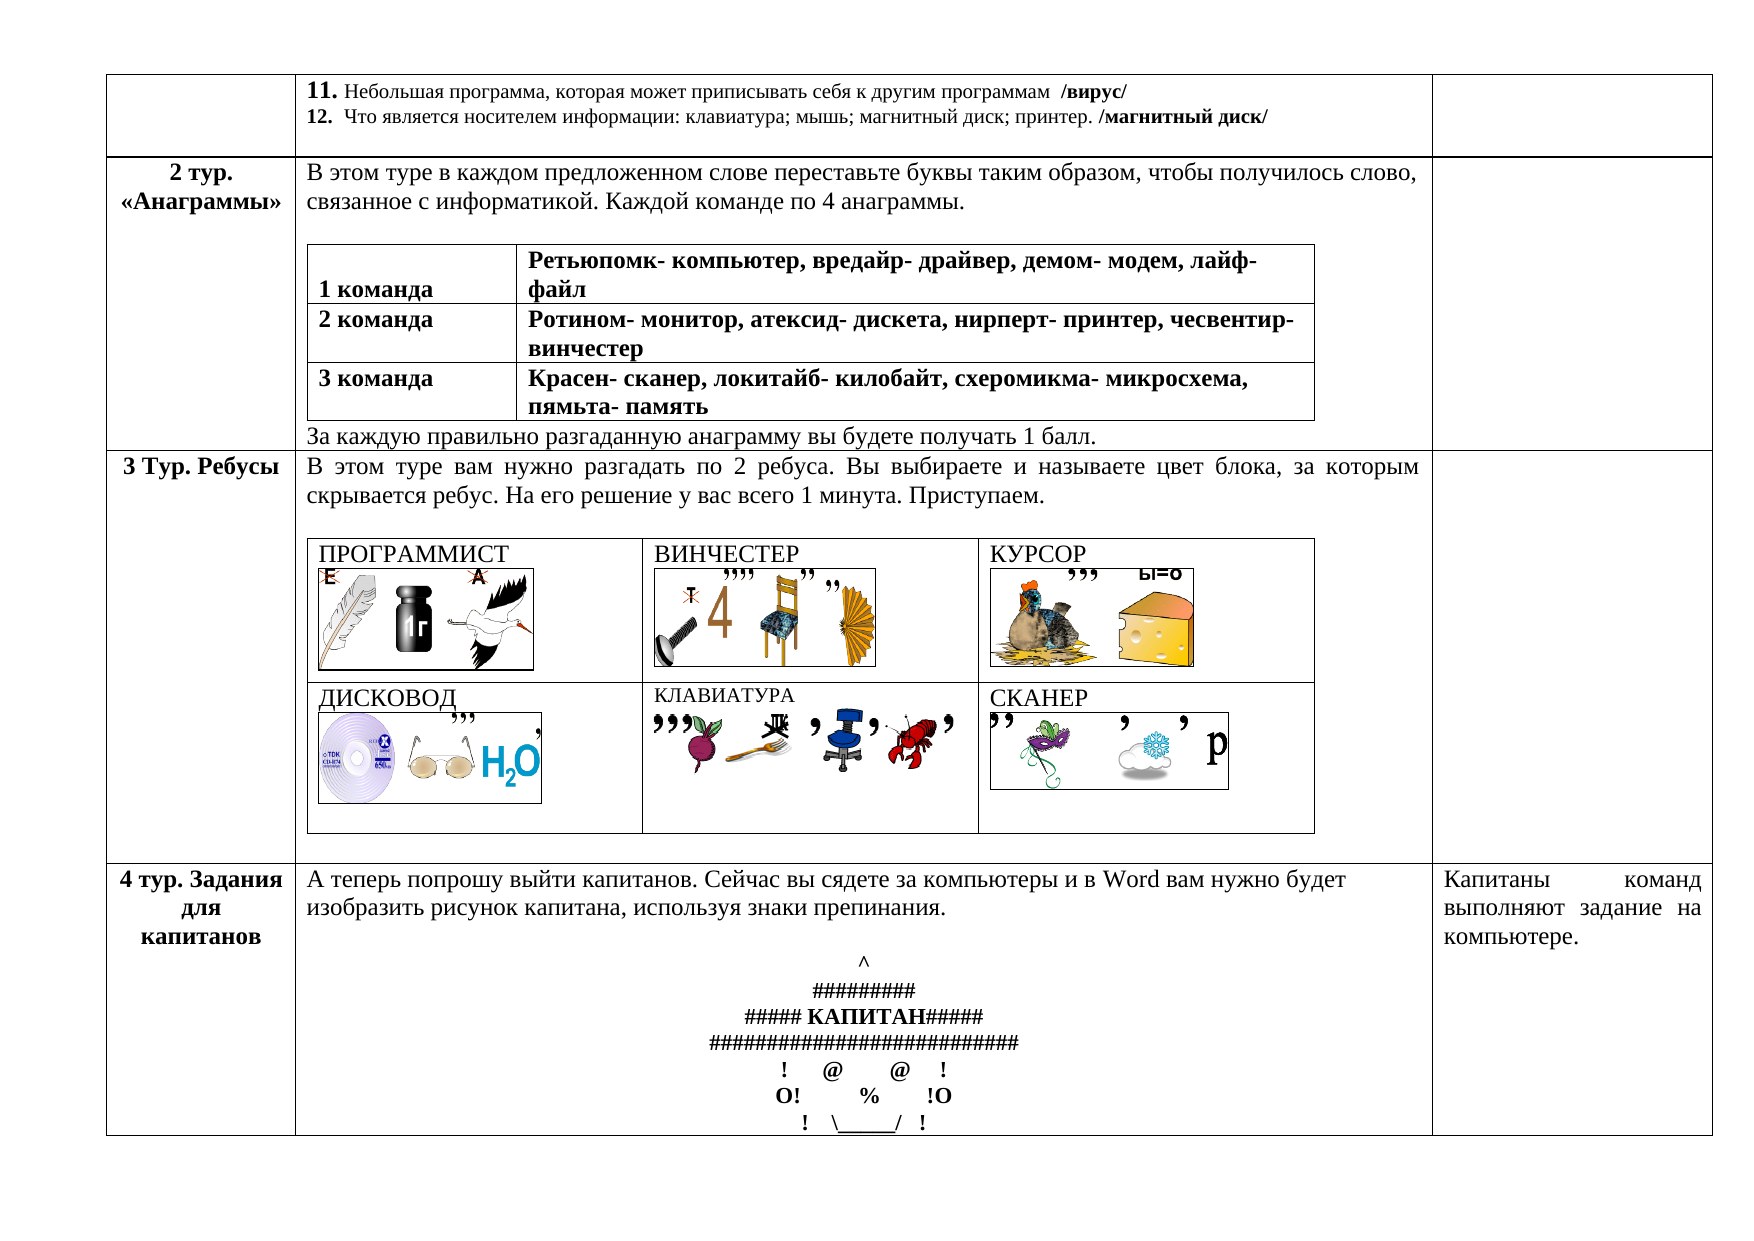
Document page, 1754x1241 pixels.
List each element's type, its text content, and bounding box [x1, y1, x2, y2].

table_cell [107, 864, 295, 1135]
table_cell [107, 75, 295, 156]
table_cell В этом туре вам нужно разгадать по 2 ребуса. Вы выбираете и называете цвет блока, за которым скрывается ребус. На его решение у вас всего 1 минута. Приступаем. [296, 451, 1432, 863]
table_cell В этом туре в каждом предложенном слове переставьте буквы таким образом, чтобы получилось слово, связанное с информатикой. Каждой команде по 4 анаграммы. За каждую правильно разгаданную анаграмму вы будете получать 1 балл. [296, 158, 1432, 450]
table_cell 2 тур. «Анаграммы» [107, 158, 295, 450]
picture [319, 713, 541, 803]
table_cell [1433, 75, 1712, 156]
table_cell [1433, 158, 1712, 450]
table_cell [1433, 864, 1712, 1135]
picture [655, 569, 875, 666]
picture [653, 707, 954, 792]
table_cell 3 Тур. Ребусы [107, 451, 295, 863]
picture [319, 569, 533, 669]
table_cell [296, 864, 1432, 1135]
picture [991, 569, 1193, 666]
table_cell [296, 75, 1432, 156]
table_cell [1433, 451, 1712, 863]
